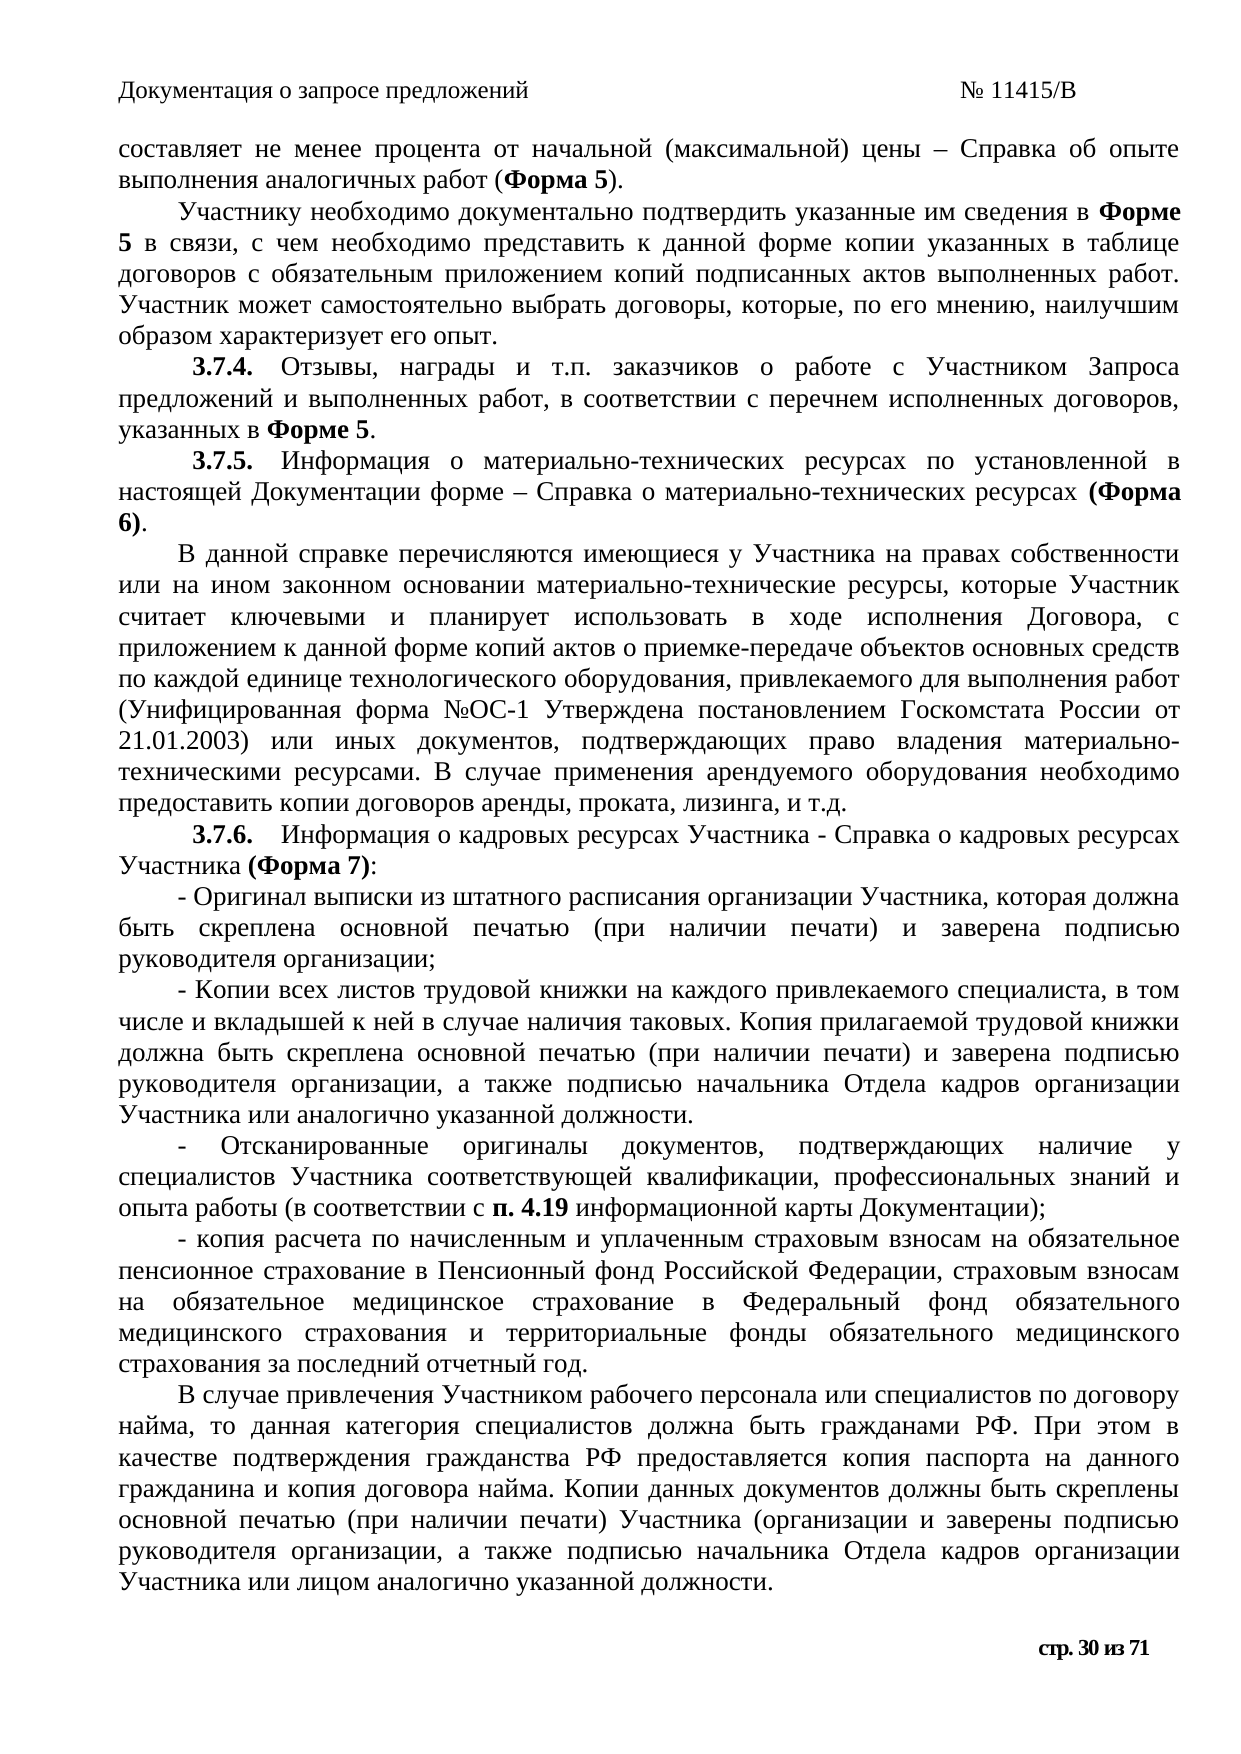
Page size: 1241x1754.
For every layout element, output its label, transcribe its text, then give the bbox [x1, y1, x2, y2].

text Информация о кадровых ресурсах Участника - Справка о кадровых ресурсах Участника (Форма 7): [118, 818, 1181, 880]
list - копия расчета по начисленным и уплаченным страховым взносам на обязательное пенсионное страхование в Пенсионный фонд Российской Федерации, страховым взносам на обязательное медицинское страхование в Федеральный фонд обязательного медицинского страхования и территориальные фонды обязательного медицинского страхования за последний отчетный год. [118, 1223, 1181, 1378]
list В случае привлечения Участником рабочего персонала или специалистов по договору найма, то данная категория специалистов должна быть гражданами РФ. При этом в качестве подтверждения гражданства РФ предоставляется копия паспорта на данного гражданина и копия договора найма. Копии данных документов должны быть скреплены основной печатью (при наличии печати) Участника (организации и заверены подписью руководителя организации, а также подписью начальника Отдела кадров организации Участника или лицом аналогично указанной должности. [118, 1378, 1181, 1596]
text Отзывы, награды и т.п. заказчиков о работе с Участником Запроса предложений и выполненных работ, в соответствии с перечнем исполненных договоров, указанных в Форме 5. [118, 351, 1181, 444]
text Информация о материально-технических ресурсах по установленной в настоящей Документации форме – Справка о материально-технических ресурсах (Форма 6). [118, 444, 1181, 537]
list - Копии всех листов трудовой книжки на каждого привлекаемого специалиста, в том числе и вкладышей к ней в случае наличия таковых. Копия прилагаемой трудовой книжки должна быть скреплена основной печатью (при наличии печати) и заверена подписью руководителя организации, а также подписью начальника Отдела кадров организации Участника или аналогично указанной должности. [118, 973, 1181, 1129]
list - Отсканированные оригиналы документов, подтверждающих наличие у специалистов Участника соответствующей квалификации, профессиональных знаний и опыта работы (в соответствии с п. 4.19 информационной карты Документации); [118, 1129, 1181, 1223]
list - Оригинал выписки из штатного расписания организации Участника, которая должна быть скреплена основной печатью (при наличии печати) и заверена подписью руководителя организации; [118, 880, 1181, 973]
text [118, 132, 1181, 195]
list В данной справке перечисляются имеющиеся у Участника на правах собственности или на ином законном основании материально-технические ресурсы, которые Участник считает ключевыми и планирует использовать в ходе исполнения Договора, с приложением к данной форме копий актов о приемке-передаче объектов основных средств по каждой единице технологического оборудования, привлекаемого для выполнения работ (Унифицированная форма №ОС-1 Утверждена постановлением Госкомстата России от 21.01.2003) или иных документов, подтверждающих право владения материально-техническими ресурсами. В случае применения арендуемого оборудования необходимо предоставить копии договоров аренды, проката, лизинга, и т.д. [118, 537, 1181, 818]
list Участнику необходимо документально подтвердить указанные им сведения в Форме 5 в связи, с чем необходимо представить к данной форме копии указанных в таблице договоров с обязательным приложением копий подписанных актов выполненных работ. Участник может самостоятельно выбрать договоры, которые, по его мнению, наилучшим образом характеризует его опыт. [118, 195, 1181, 351]
